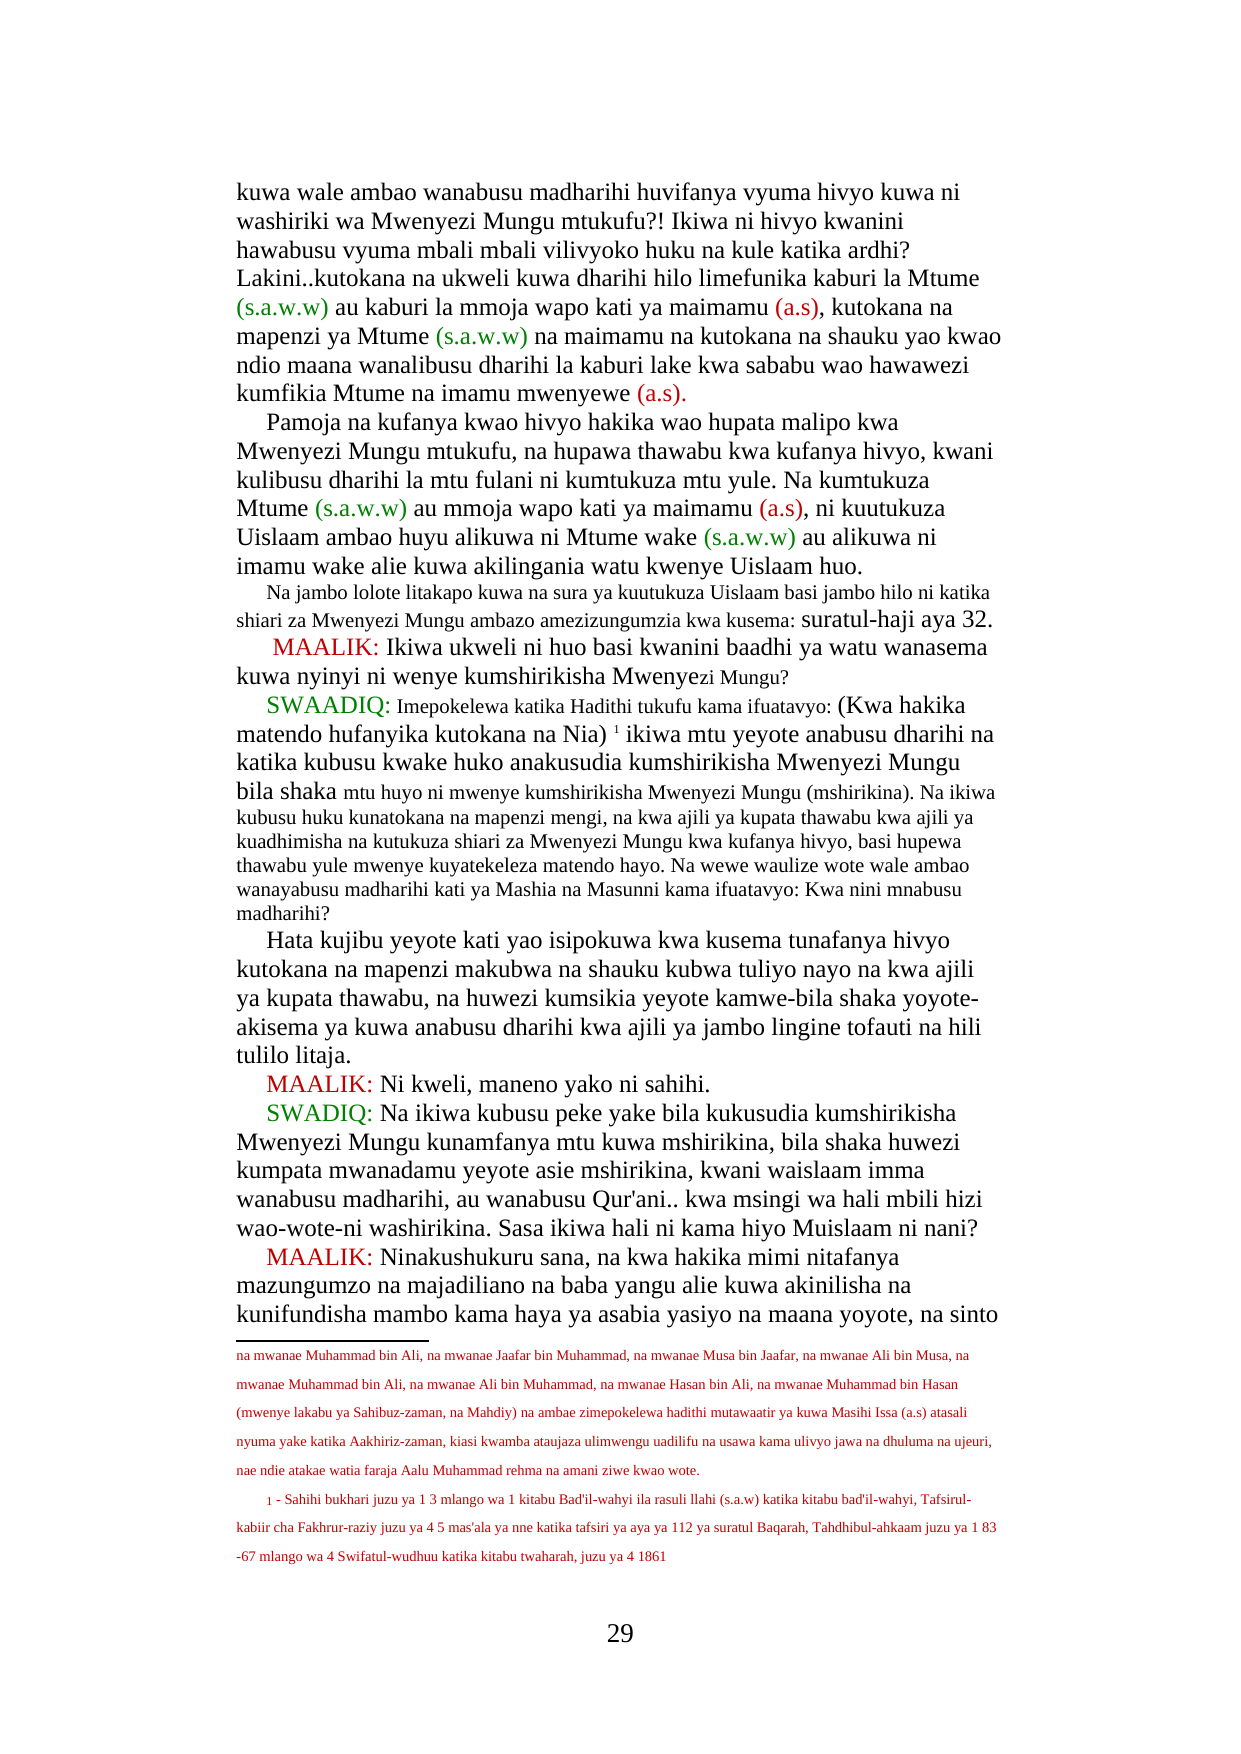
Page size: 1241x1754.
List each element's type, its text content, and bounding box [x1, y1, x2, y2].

text Hata kujibu yeyote kati yao isipokuwa kwa kusema tunafanya hivyo kutokana na mapenzi makubwa na shauku kubwa tuliyo nayo na kwa ajili ya kupata thawabu, na huwezi kumsikia yeyote kamwe-bila shaka yoyote- akisema ya kuwa anabusu dharihi kwa ajili ya jambo lingine tofauti na hili tulilo litaja. [236, 925, 1004, 1069]
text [236, 1242, 1004, 1328]
text MAALIK: Ikiwa ukweli ni huo basi kwanini baadhi ya watu wanasema kuwa nyinyi ni wenye kumshirikisha Mwenyezi Mungu? [236, 632, 1004, 690]
text Na jambo lolote litakapo kuwa na sura ya kuutukuza Uislaam basi jambo hilo ni katika shiari za Mwenyezi Mungu ambazo amezizungumzia kwa kusema: suratul-haji aya 32. [236, 580, 1004, 632]
text SWADIQ: Na ikiwa kubusu peke yake bila kukusudia kumshirikisha Mwenyezi Mungu kunamfanya mtu kuwa mshirikina, bila shaka huwezi kumpata mwanadamu yeyote asie mshirikina, kwani waislaam imma wanabusu madharihi, au wanabusu Qur'ani.. kwa msingi wa hali mbili hizi wao-wote-ni washirikina. Sasa ikiwa hali ni kama hiyo Muislaam ni nani? [236, 1098, 1004, 1242]
text Pamoja na kufanya kwao hivyo hakika wao hupata malipo kwa Mwenyezi Mungu mtukufu, na hupawa thawabu kwa kufanya hivyo, kwani kulibusu dharihi la mtu fulani ni kumtukuza mtu yule. Na kumtukuza Mtume (s.a.w.w) au mmoja wapo kati ya maimamu (a.s), ni kuutukuza Uislaam ambao huyu alikuwa ni Mtume wake (s.a.w.w) au alikuwa ni imamu wake alie kuwa akilingania watu kwenye Uislaam huo. [236, 407, 1004, 580]
text SWAADIQ: Imepokelewa katika Hadithi tukufu kama ifuatavyo: (Kwa hakika matendo hufanyika kutokana na Nia) ikiwa mtu yeyote anabusu dharihi na katika kubusu kwake huko anakusudia kumshirikisha Mwenyezi Mungu bila shaka mtu huyo ni mwenye kumshirikisha Mwenyezi Mungu (mshirikina). Na ikiwa kubusu huku kunatokana na mapenzi mengi, na kwa ajili ya kupata thawabu kwa ajili ya kuadhimisha na kutukuza shiari za Mwenyezi Mungu kwa kufanya hivyo, basi hupewa thawabu yule mwenye kuyatekeleza matendo hayo. Na wewe waulize wote wale ambao wanayabusu madharihi kati ya Mashia na Masunni kama ifuatavyo: Kwa nini mnabusu madharihi? [236, 690, 1004, 925]
text MAALIK: Ni kweli, maneno yako ni sahihi. [236, 1069, 1004, 1098]
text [236, 177, 1004, 407]
